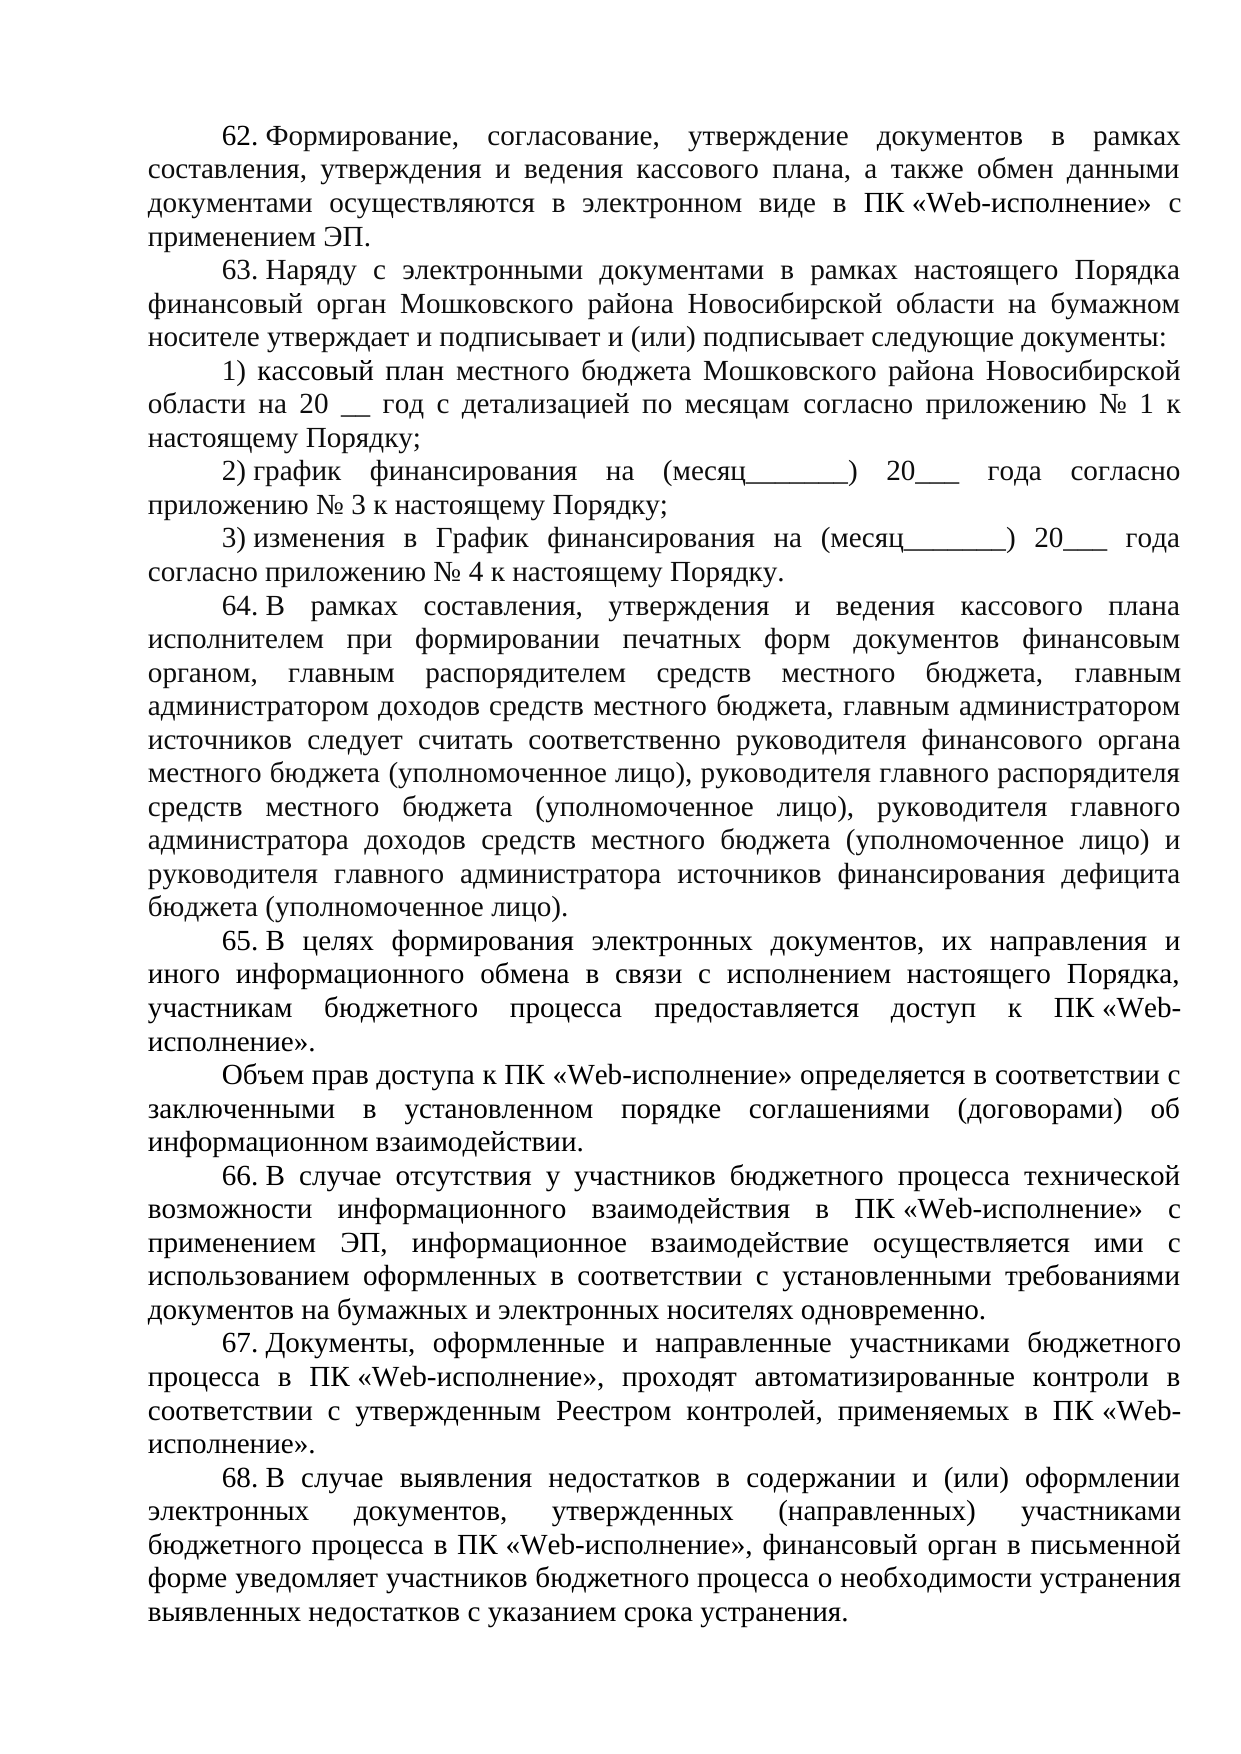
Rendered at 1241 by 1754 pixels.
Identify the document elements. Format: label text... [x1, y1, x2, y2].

text 63. Наряду с электронными документами в рамках настоящего Порядка финансовый орган Мошковского района Новосибирской области на бумажном носителе утверждает и подписывает и (или) подписывает следующие документы: [148, 252, 1181, 353]
text 67. Документы, оформленные и направленные участниками бюджетного процесса в ПК «Web-исполнение», проходят автоматизированные контроли в соответствии с утвержденным Реестром контролей, применяемых в ПК «Web-исполнение». [148, 1326, 1181, 1460]
text Объем прав доступа к ПК «Web-исполнение» определяется в соответствии с заключенными в установленном порядке соглашениями (договорами) об информационном взаимодействии. [148, 1057, 1181, 1158]
text 62. Формирование, согласование, утверждение документов в рамках составления, утверждения и ведения кассового плана, а также обмен данными документами осуществляются в электронном виде в ПК «Web-исполнение» с применением ЭП. [148, 118, 1181, 252]
text 68. В случае выявления недостатков в содержании и (или) оформлении электронных документов, утвержденных (направленных) участниками бюджетного процесса в ПК «Web-исполнение», финансовый орган в письменной форме уведомляет участников бюджетного процесса о необходимости устранения выявленных недостатков с указанием срока устранения. [148, 1460, 1181, 1627]
text 2) график финансирования на (месяц_______) 20___ года согласно приложению № 3 к настоящему Порядку; [148, 453, 1181, 521]
text 65. В целях формирования электронных документов, их направления и иного информационного обмена в связи с исполнением настоящего Порядка, участникам бюджетного процесса предоставляется доступ к ПК «Web-исполнение». [148, 923, 1181, 1057]
text 66. В случае отсутствия у участников бюджетного процесса технической возможности информационного взаимодействия в ПК «Web-исполнение» с применением ЭП, информационное взаимодействие осуществляется ими с использованием оформленных в соответствии с установленными требованиями документов на бумажных и электронных носителях одновременно. [148, 1158, 1181, 1326]
text 3) изменения в График финансирования на (месяц_______) 20___ года согласно приложению № 4 к настоящему Порядку. [148, 521, 1181, 588]
text 1) кассовый план местного бюджета Мошковского района Новосибирской области на 20 __ год с детализацией по месяцам согласно приложению № 1 к настоящему Порядку; [148, 353, 1181, 453]
text 64. В рамках составления, утверждения и ведения кассового плана исполнителем при формировании печатных форм документов финансовым органом, главным распорядителем средств местного бюджета, главным администратором доходов средств местного бюджета, главным администратором источников следует считать соответственно руководителя финансового органа местного бюджета (уполномоченное лицо), руководителя главного распорядителя средств местного бюджета (уполномоченное лицо), руководителя главного администратора доходов средств местного бюджета (уполномоченное лицо) и руководителя главного администратора источников финансирования дефицита бюджета (уполномоченное лицо). [148, 588, 1181, 923]
